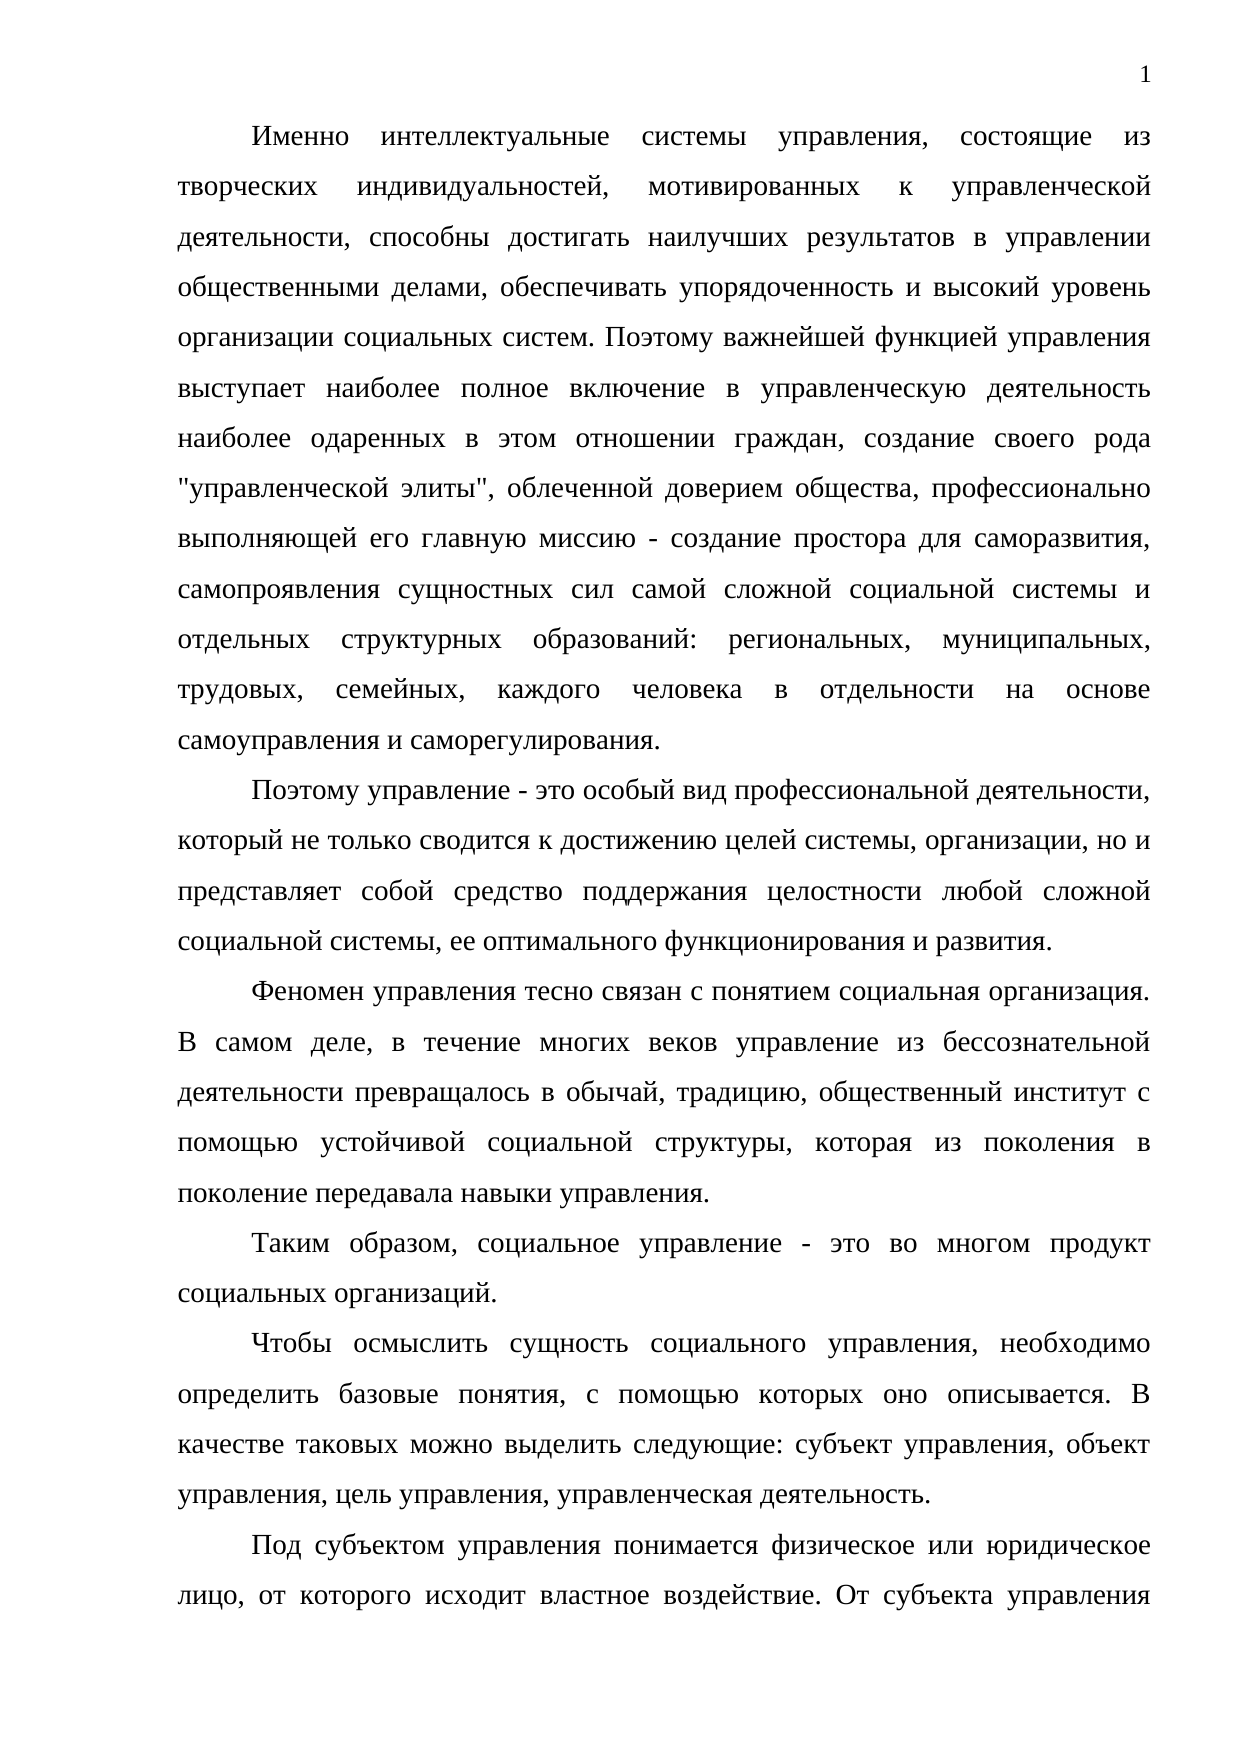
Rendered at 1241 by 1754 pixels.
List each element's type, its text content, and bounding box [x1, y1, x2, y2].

text Именно интеллектуальные системы управления, состоящие из творческих индивидуальностей, мотивированных к управленческой деятельности, способны достигать наилучших результатов в управлении общественными делами, обеспечивать упорядоченность и высокий уровень организации социальных систем. Поэтому важнейшей функцией управления выступает наиболее полное включение в управленческую деятельность наиболее одаренных в этом отношении граждан, создание своего рода "управленческой элиты", облеченной доверием общества, профессионально выполняющей его главную миссию - создание простора для саморазвития, самопроявления сущностных сил самой сложной социальной системы и отдельных структурных образований: региональных, муниципальных, трудовых, семейных, каждого человека в отдельности на основе самоуправления и саморегулирования. [177, 118, 1152, 755]
text Таким образом, социальное управление - это во многом продукт социальных организаций. [177, 1225, 1152, 1309]
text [177, 1527, 1152, 1611]
text Поэтому управление - это особый вид профессиональной деятельности, который не только сводится к достижению целей системы, организации, но и представляет собой средство поддержания целостности любой сложной социальной системы, ее оптимального функционирования и развития. [177, 772, 1152, 957]
text Чтобы осмыслить сущность социального управления, необходимо определить базовые понятия, с помощью которых оно описывается. В качестве таковых можно выделить следующие: субъект управления, объект управления, цель управления, управленческая деятельность. [177, 1326, 1152, 1510]
text Феномен управления тесно связан с понятием социальная организация. В самом деле, в течение многих веков управление из бессознательной деятельности превращалось в обычай, традицию, общественный институт с помощью устойчивой социальной структуры, которая из поколения в поколение передавала навыки управления. [177, 973, 1152, 1208]
